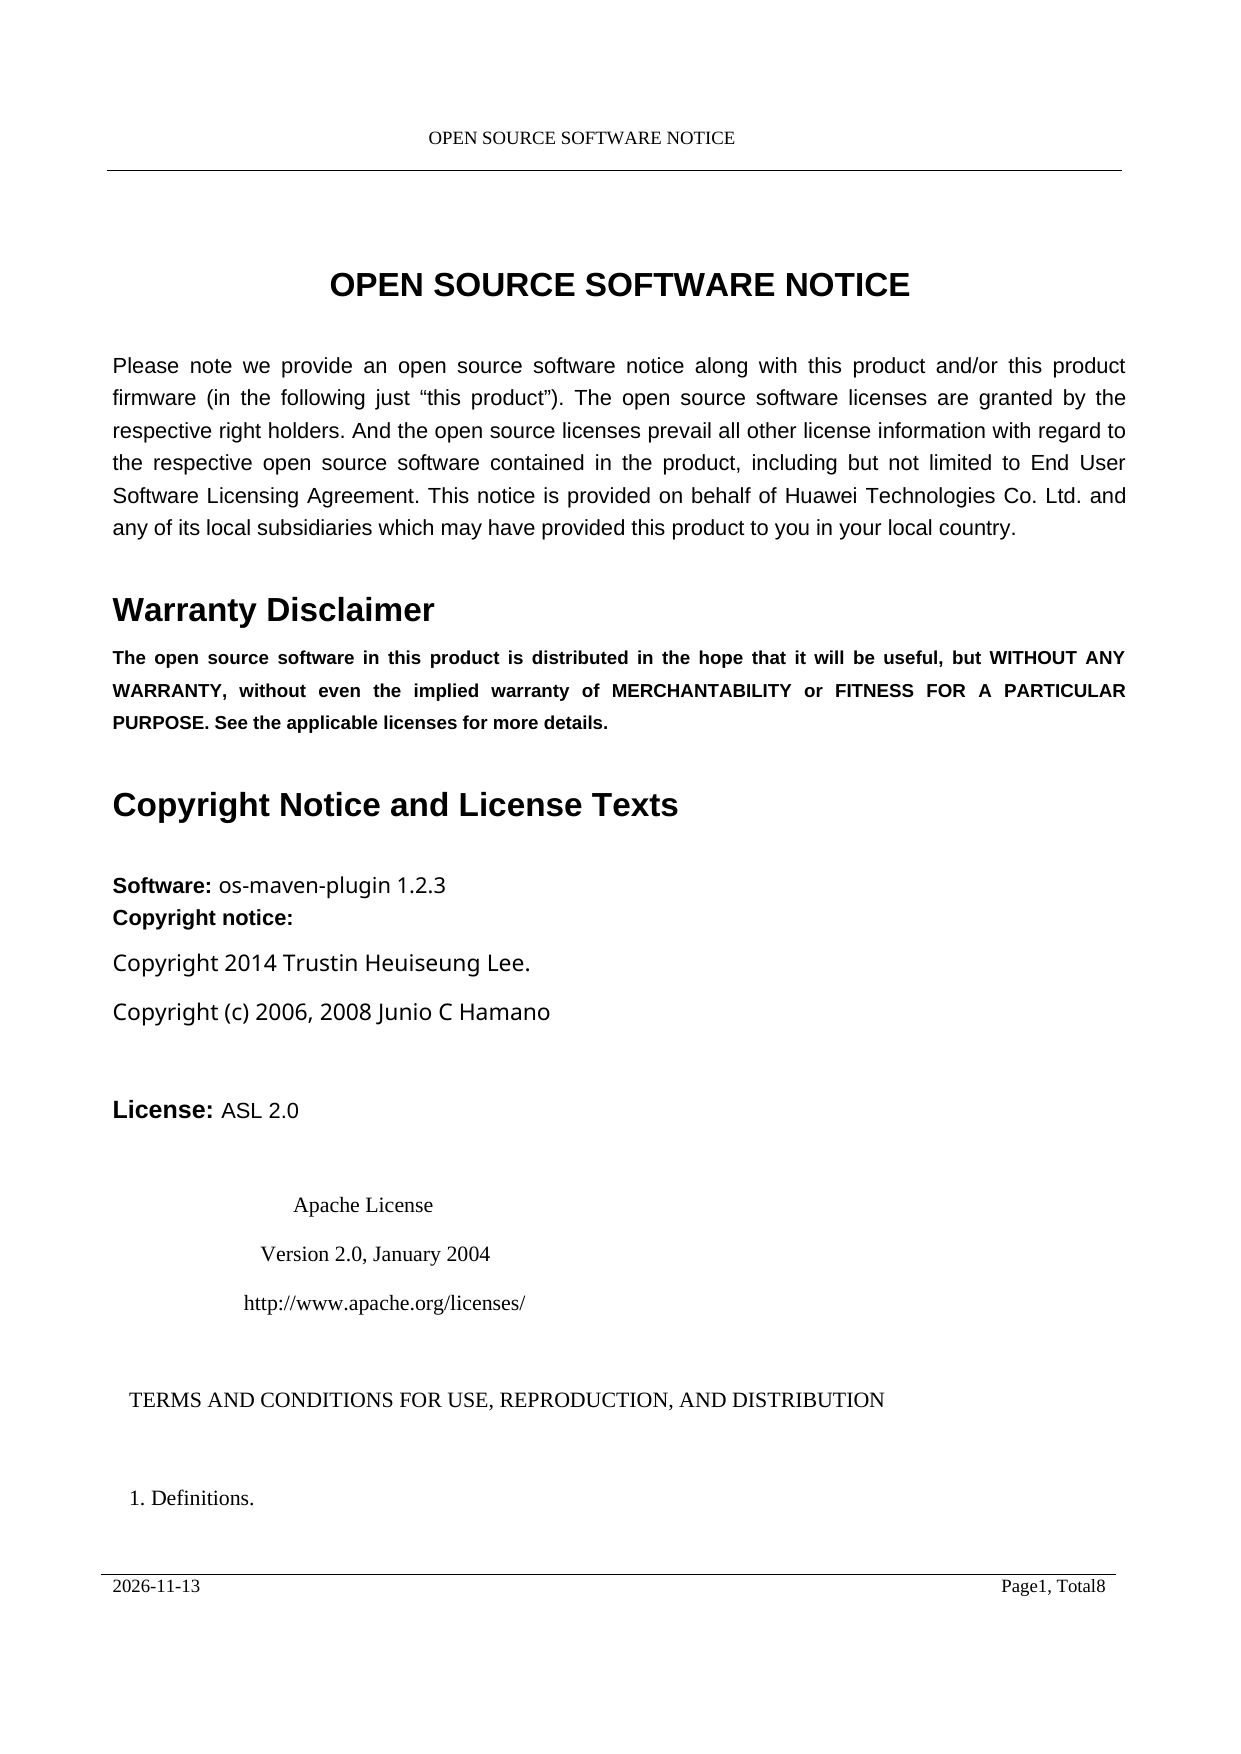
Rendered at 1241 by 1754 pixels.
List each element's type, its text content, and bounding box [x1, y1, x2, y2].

text Software: os-maven-plugin 1.2.3 [112, 869, 1128, 901]
text Warranty Disclaimer [112, 576, 1128, 641]
text Copyright 2014 Trustin Heuiseung Lee. Copyright (c) 2006, 2008 Junio C Hamano [112, 947, 1128, 1077]
text The open source software in this product is distributed in the hope that it will be useful, but WITHOUT ANY WARRANTY, without even the implied warranty of MERCHANTABILITY or FITNESS FOR A PARTICULAR PURPOSE. See the applicable licenses for more details. [112, 641, 1128, 739]
text OPEN SOURCE SOFTWARE NOTICE [112, 251, 1128, 316]
text Copyright notice: [112, 901, 1128, 934]
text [112, 1140, 1128, 1513]
text Please note we provide an open source software notice along with this product and/or this product firmware (in the following just “this product”). The open source software licenses are granted by the respective right holders. And the open source licenses prevail all other license information with regard to the respective open source software contained in the product, including but not limited to End User Software Licensing Agreement. This notice is provided on behalf of Huawei Technologies Co. Ltd. and any of its local subsidiaries which may have provided this product to you in your local country. [112, 349, 1128, 544]
text Copyright Notice and License Texts [112, 771, 1128, 836]
text License: ASL 2.0 [112, 1093, 1128, 1125]
